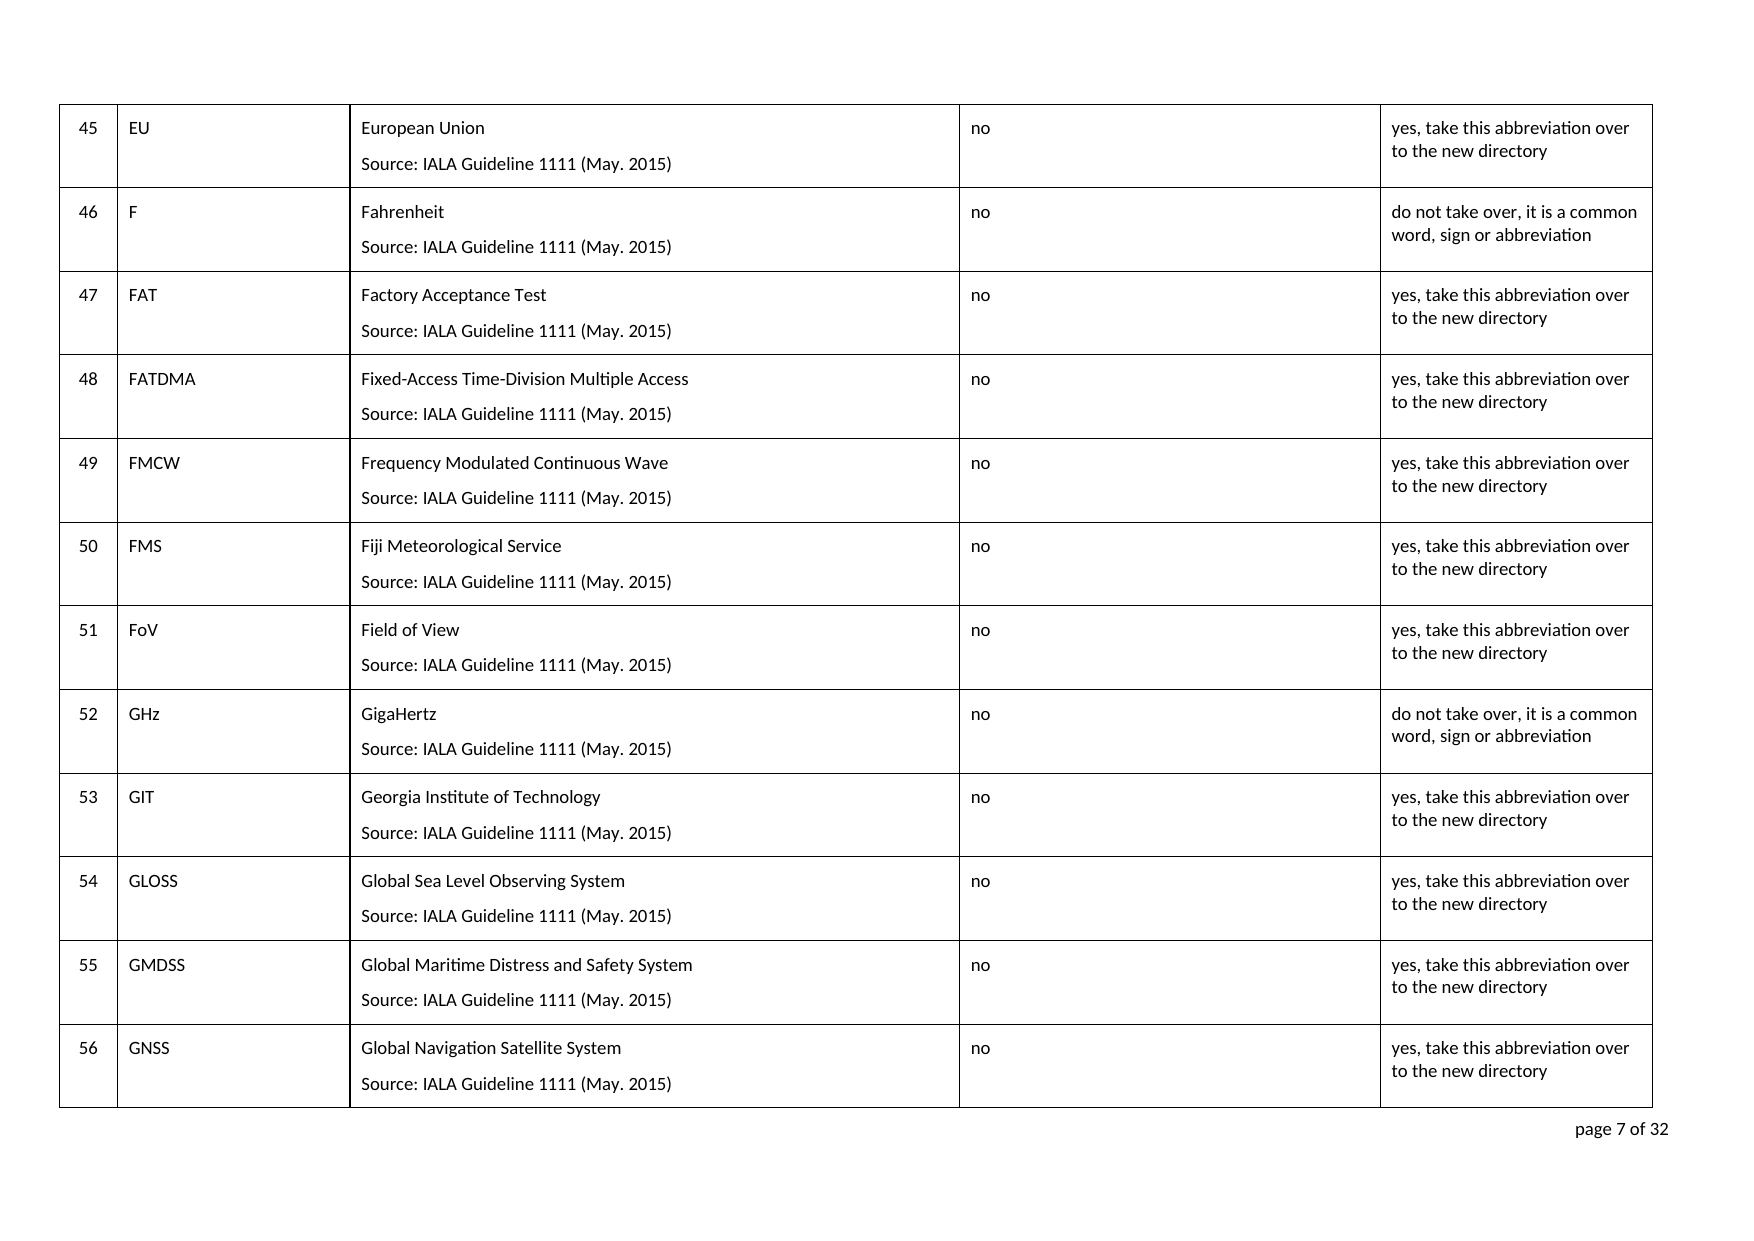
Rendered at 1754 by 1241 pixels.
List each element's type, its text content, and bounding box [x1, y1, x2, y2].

table_cell GLOSS [118, 857, 349, 940]
table_cell 54 [60, 857, 117, 940]
table_cell yes, take this abbreviation over to the new directory [1381, 439, 1652, 522]
table_cell do not take over, it is a common word, sign or abbreviation [1381, 188, 1652, 271]
table_cell Fixed-Access Time-Division Multiple Access Source: IALA Guideline 1111 (May. 2015) [351, 355, 959, 438]
table_cell no [960, 439, 1380, 522]
table_cell 53 [60, 774, 117, 856]
table_cell GNSS [118, 1025, 349, 1107]
table_cell 50 [60, 523, 117, 605]
table_cell Georgia Institute of Technology Source: IALA Guideline 1111 (May. 2015) [351, 774, 959, 856]
table_cell 47 [60, 272, 117, 354]
table_cell 46 [60, 188, 117, 271]
table_cell 55 [60, 941, 117, 1023]
table_cell GMDSS [118, 941, 349, 1023]
table_cell FATDMA [118, 355, 349, 438]
table_cell no [960, 523, 1380, 605]
table_cell yes, take this abbreviation over to the new directory [1381, 857, 1652, 940]
table_cell Fiji Meteorological Service Source: IALA Guideline 1111 (May. 2015) [351, 523, 959, 605]
table_cell yes, take this abbreviation over to the new directory [1381, 774, 1652, 856]
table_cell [1381, 941, 1652, 1023]
table_cell yes, take this abbreviation over to the new directory [1381, 272, 1652, 354]
table_cell Factory Acceptance Test Source: IALA Guideline 1111 (May. 2015) [351, 272, 959, 354]
table_cell Global Navigation Satellite System Source: IALA Guideline 1111 (May. 2015) [351, 1025, 959, 1107]
table_cell FAT [118, 272, 349, 354]
table_cell EU [118, 105, 349, 187]
table_cell yes, take this abbreviation over to the new directory [1381, 523, 1652, 605]
table_cell European Union Source: IALA Guideline 1111 (May. 2015) [351, 105, 959, 187]
table_cell 51 [60, 606, 117, 689]
table_cell no [960, 606, 1380, 689]
table_cell no [960, 105, 1380, 187]
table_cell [1381, 1025, 1652, 1107]
table_cell no [960, 272, 1380, 354]
table_cell no [960, 188, 1380, 271]
table_cell no [960, 941, 1380, 1023]
table_cell 52 [60, 690, 117, 773]
table_cell do not take over, it is a common word, sign or abbreviation [1381, 690, 1652, 773]
table_cell yes, take this abbreviation over to the new directory [1381, 355, 1652, 438]
table_cell Field of View Source: IALA Guideline 1111 (May. 2015) [351, 606, 959, 689]
table_cell no [960, 857, 1380, 940]
table_cell no [960, 1025, 1380, 1107]
table_cell GHz [118, 690, 349, 773]
table_cell GigaHertz Source: IALA Guideline 1111 (May. 2015) [351, 690, 959, 773]
table_cell 45 [60, 105, 117, 187]
table_cell Global Sea Level Observing System Source: IALA Guideline 1111 (May. 2015) [351, 857, 959, 940]
table_cell 56 [60, 1025, 117, 1107]
table_cell no [960, 690, 1380, 773]
table_cell GIT [118, 774, 349, 856]
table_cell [1381, 105, 1652, 187]
table_cell FMS [118, 523, 349, 605]
table_cell F [118, 188, 349, 271]
table_cell yes, take this abbreviation over to the new directory [1381, 606, 1652, 689]
table_cell FoV [118, 606, 349, 689]
table_cell Global Maritime Distress and Safety System Source: IALA Guideline 1111 (May. 2015) [351, 941, 959, 1023]
table_cell FMCW [118, 439, 349, 522]
table_cell no [960, 774, 1380, 856]
table_cell 48 [60, 355, 117, 438]
table_cell 49 [60, 439, 117, 522]
table_cell Frequency Modulated Continuous Wave Source: IALA Guideline 1111 (May. 2015) [351, 439, 959, 522]
table_cell Fahrenheit Source: IALA Guideline 1111 (May. 2015) [351, 188, 959, 271]
table_cell no [960, 355, 1380, 438]
